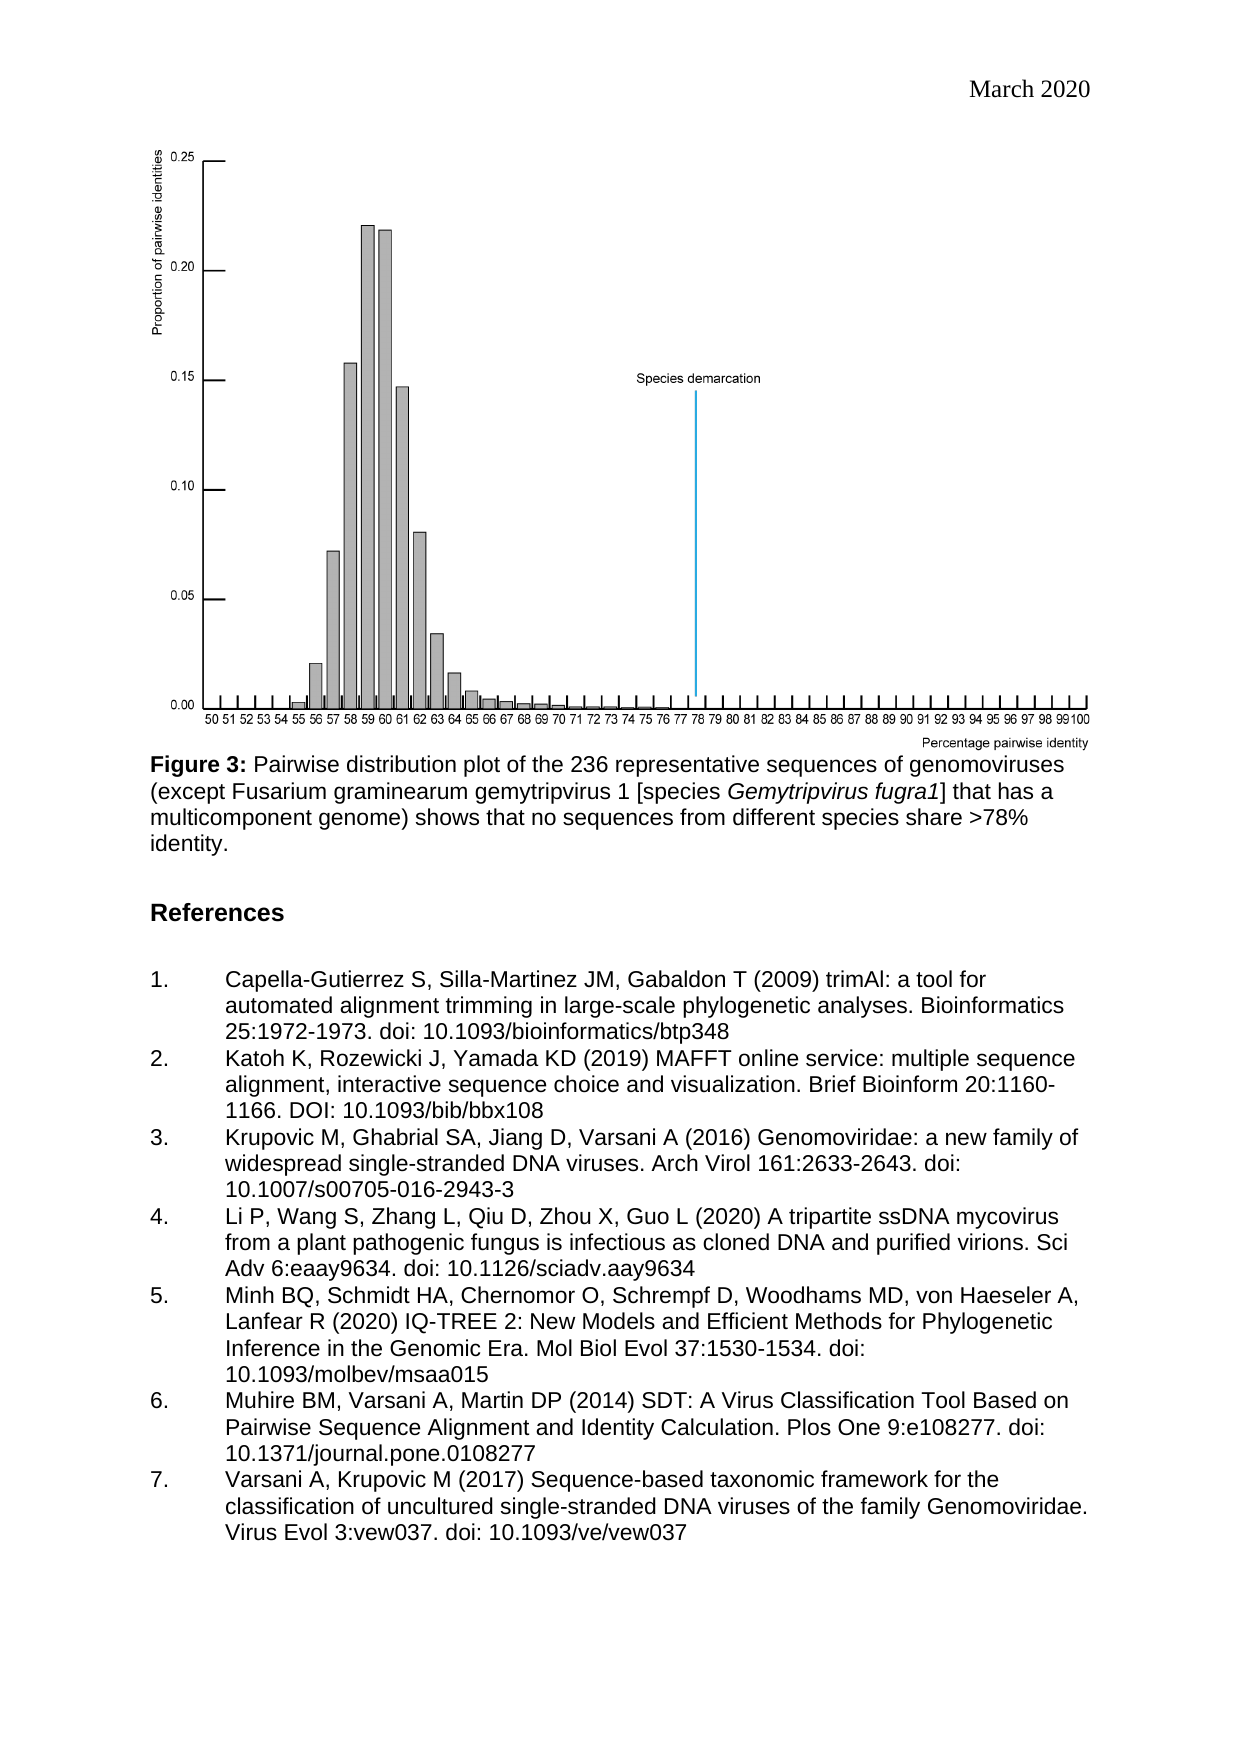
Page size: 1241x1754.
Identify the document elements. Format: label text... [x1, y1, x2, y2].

text Figure 3: Pairwise distribution plot of the 236 representative sequences of genomoviruses (except Fusarium graminearum gemytripvirus 1 [species Gemytripvirus fugra1] that has a multicomponent genome) shows that no sequences from different species share >78% identity. [150, 752, 1090, 857]
text 7. Varsani A, Krupovic M (2017) Sequence-based taxonomic framework for the classification of uncultured single-stranded DNA viruses of the family Genomoviridae. Virus Evol 3:vew037. doi: 10.1093/ve/vew037 [150, 1466, 1090, 1545]
text 2. Katoh K, Rozewicki J, Yamada KD (2019) MAFFT online service: multiple sequence alignment, interactive sequence choice and visualization. Brief Bioinform 20:1160-1166. DOI: 10.1093/bib/bbx108 [150, 1044, 1090, 1124]
text 3. Krupovic M, Ghabrial SA, Jiang D, Varsani A (2016) Genomoviridae: a new family of widespread single-stranded DNA viruses. Arch Virol 161:2633-2643. doi: 10.1007/s00705-016-2943-3 [150, 1124, 1090, 1203]
picture [150, 150, 1090, 752]
text 5. Minh BQ, Schmidt HA, Chernomor O, Schrempf D, Woodhams MD, von Haeseler A, Lanfear R (2020) IQ-TREE 2: New Models and Efficient Methods for Phylogenetic Inference in the Genomic Era. Mol Biol Evol 37:1530-1534. doi: 10.1093/molbev/msaa015 [150, 1282, 1090, 1387]
text References [150, 898, 1090, 927]
text 4. Li P, Wang S, Zhang L, Qiu D, Zhou X, Guo L (2020) A tripartite ssDNA mycovirus from a plant pathogenic fungus is infectious as cloned DNA and purified virions. Sci Adv 6:eaay9634. doi: 10.1126/sciadv.aay9634 [150, 1203, 1090, 1282]
text 6. Muhire BM, Varsani A, Martin DP (2014) SDT: A Virus Classification Tool Based on Pairwise Sequence Alignment and Identity Calculation. Plos One 9:e108277. doi: 10.1371/journal.pone.0108277 [150, 1387, 1090, 1466]
text 1. Capella-Gutierrez S, Silla-Martinez JM, Gabaldon T (2009) trimAl: a tool for automated alignment trimming in large-scale phylogenetic analyses. Bioinformatics 25:1972-1973. doi: 10.1093/bioinformatics/btp348 [150, 966, 1090, 1044]
